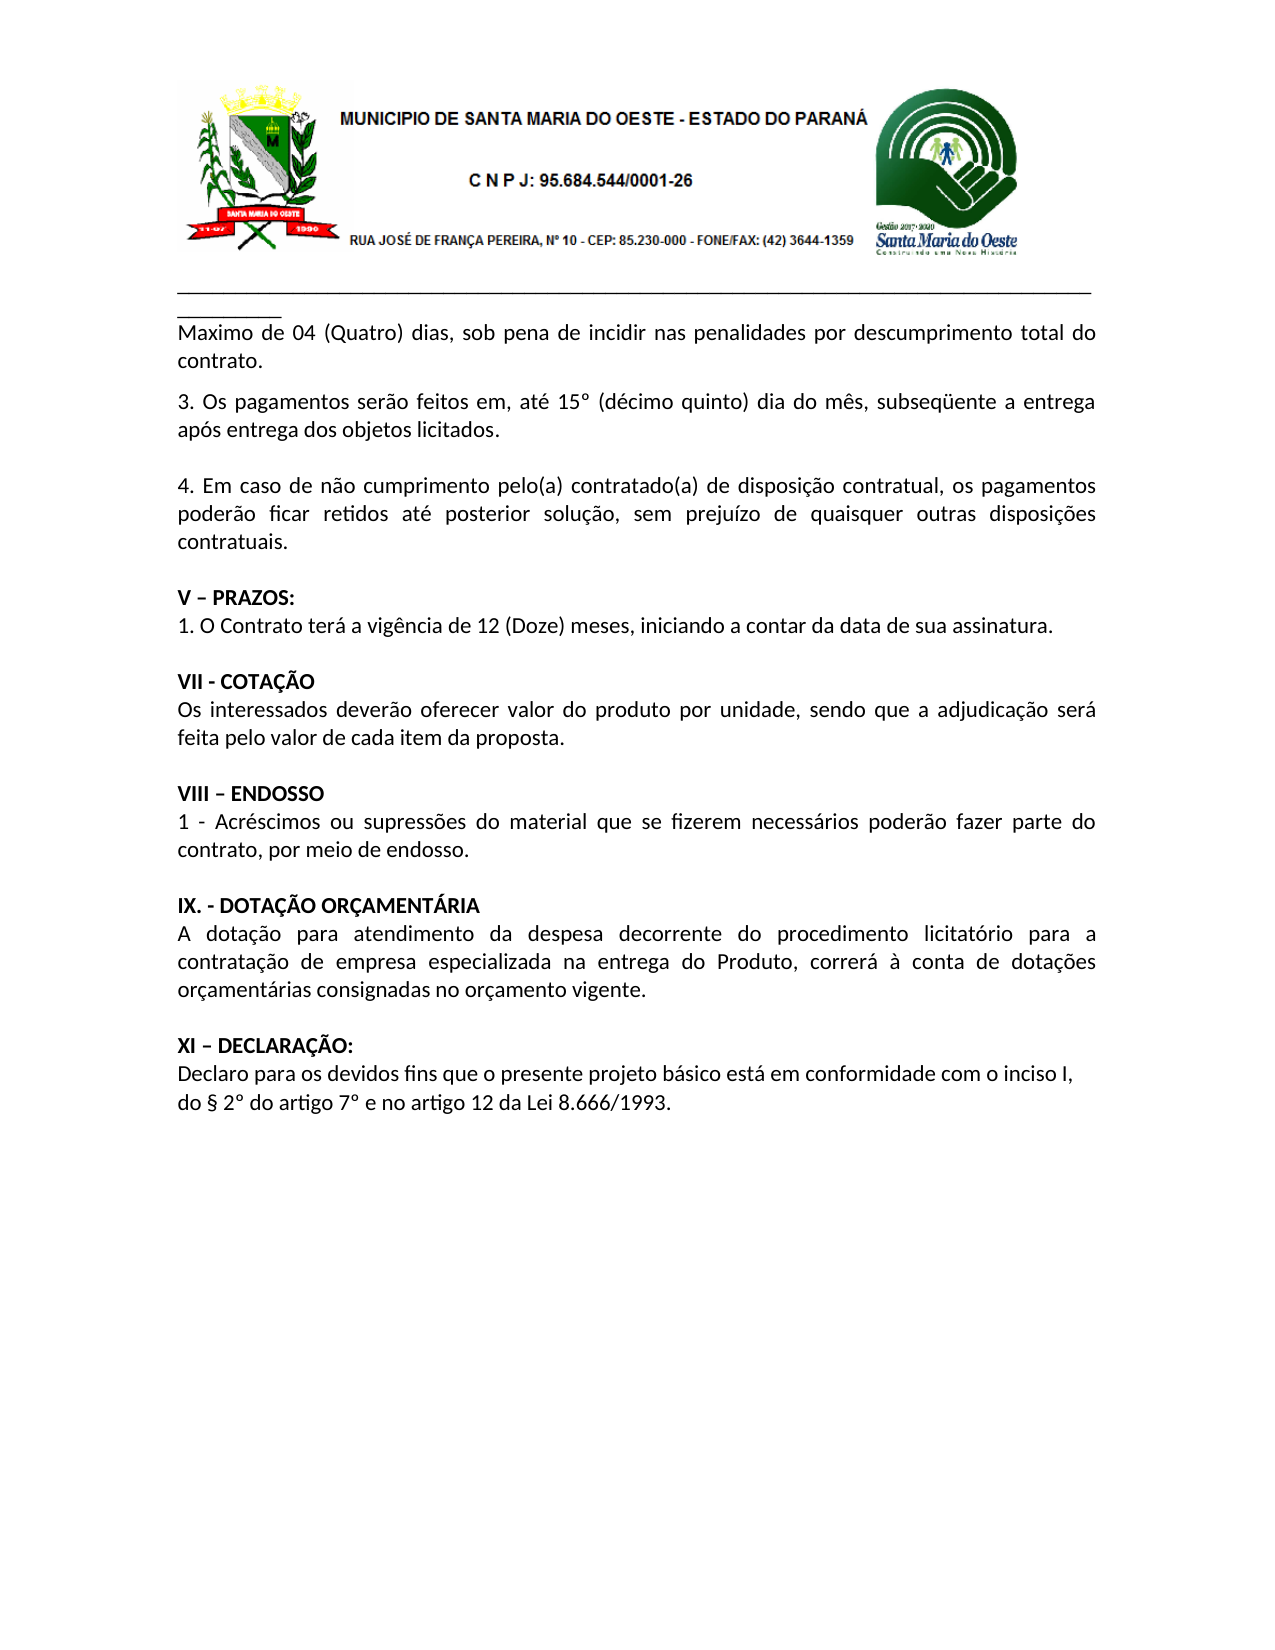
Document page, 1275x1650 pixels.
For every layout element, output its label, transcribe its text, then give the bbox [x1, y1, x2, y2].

text A dotação para atendimento da despesa decorrente do procedimento licitatório para a contratação de empresa especializada na entrega do Produto, correrá à conta de dotações orçamentárias consignadas no orçamento vigente. [177, 919, 1098, 1003]
text IX. - DOTAÇÃO ORÇAMENTÁRIA [177, 891, 1098, 919]
text VIII – ENDOSSO [177, 779, 1098, 807]
text 1 - Acréscimos ou supressões do material que se fizerem necessários poderão fazer parte do contrato, por meio de endosso. [177, 807, 1098, 863]
text 1. O Contrato terá a vigência de 12 (Doze) meses, iniciando a contar da data de sua assinatura. [177, 611, 1098, 639]
text XI – DECLARAÇÃO: [177, 1032, 1098, 1059]
text VII - COTAÇÃO [177, 667, 1098, 695]
text V – PRAZOS: [177, 583, 1098, 611]
picture [177, 73, 1034, 271]
text Os interessados deverão oferecer valor do produto por unidade, sendo que a adjudicação será feita pelo valor de cada item da proposta. [177, 695, 1098, 751]
text 4. Em caso de não cumprimento pelo(a) contratado(a) de disposição contratual, os pagamentos poderão ficar retidos até posterior solução, sem prejuízo de quaisquer outras disposições contratuais. [177, 471, 1098, 555]
text Declaro para os devidos fins que o presente projeto básico está em conformidade com o inciso I, do § 2º do artigo 7º e no artigo 12 da Lei 8.666/1993. [177, 1059, 1098, 1116]
text 3. Os pagamentos serão feitos em, até 15º (décimo quinto) dia do mês, subseqüente a entrega após entrega dos objetos licitados. [177, 387, 1098, 443]
